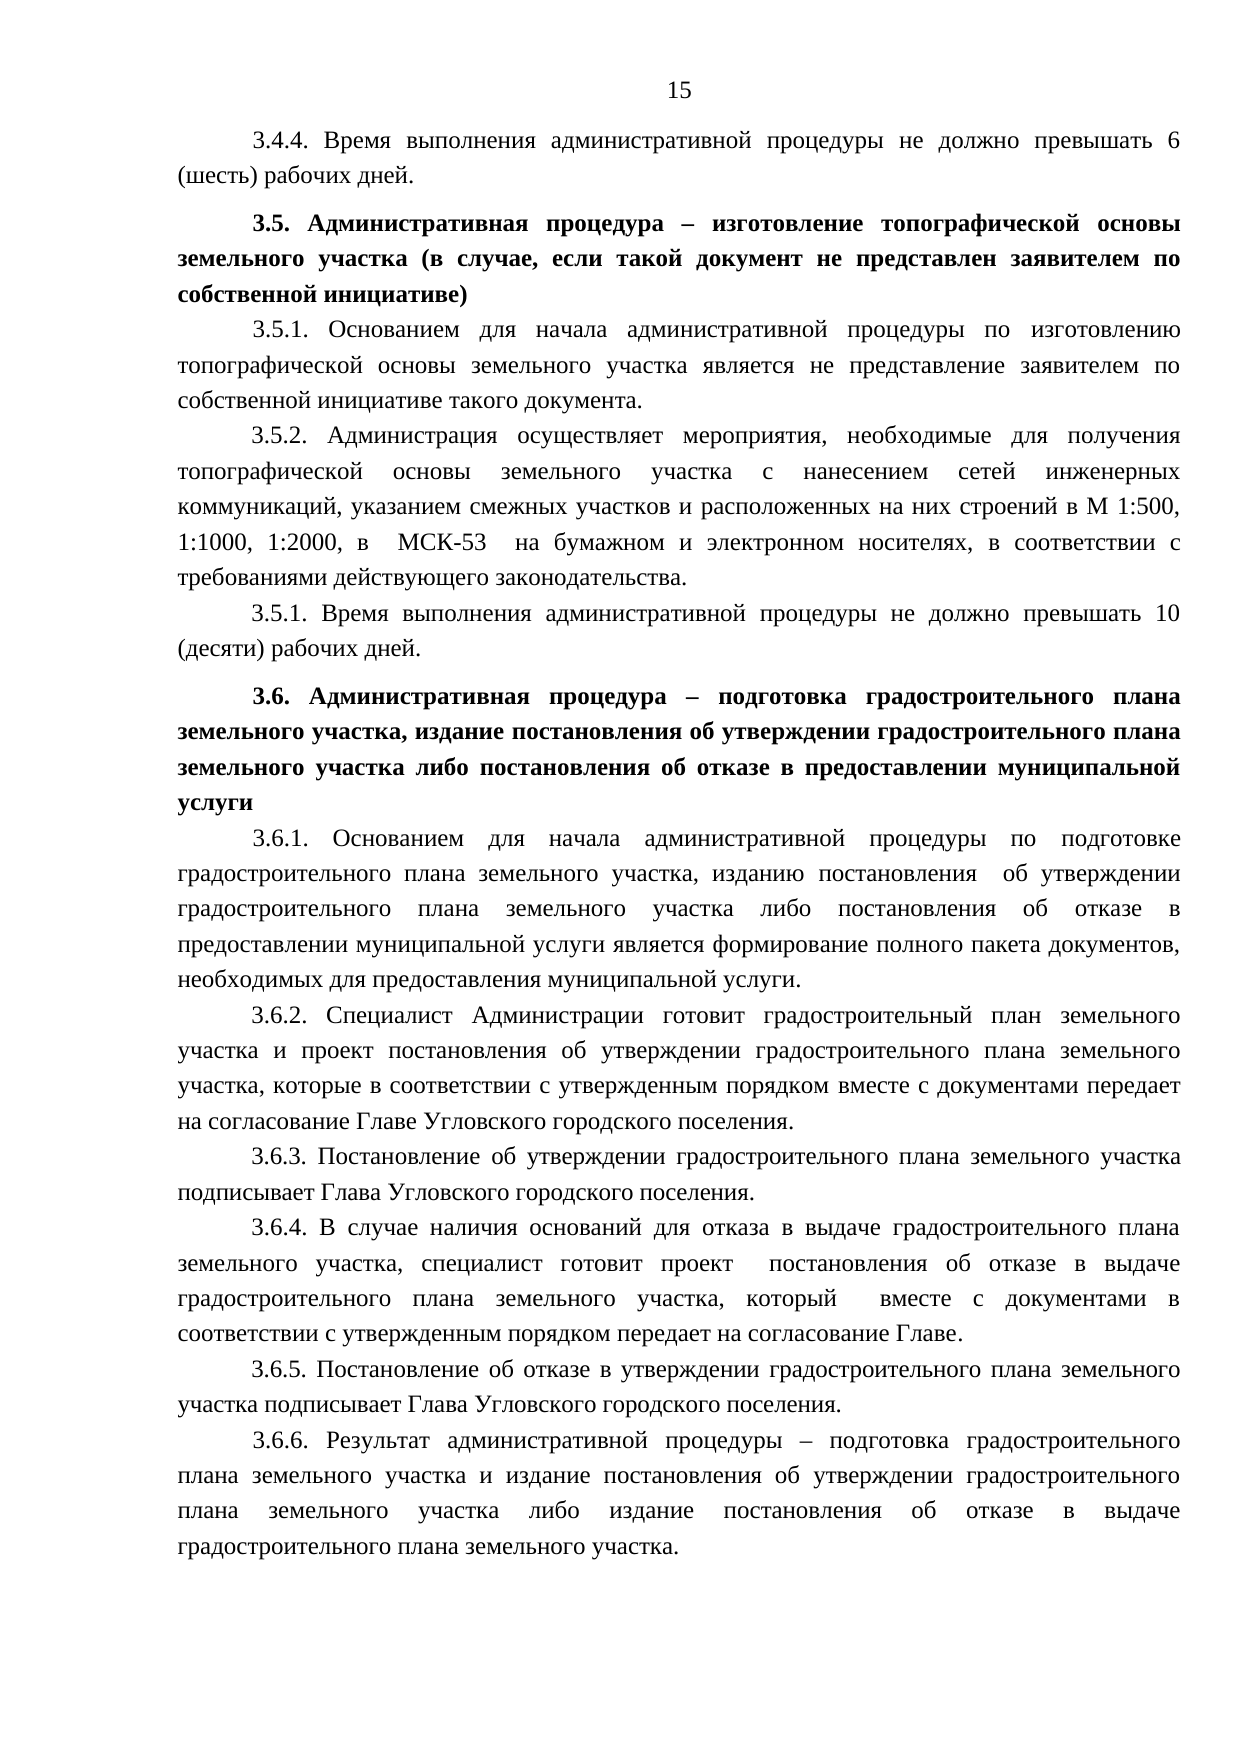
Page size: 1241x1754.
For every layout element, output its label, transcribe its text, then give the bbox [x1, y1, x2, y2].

text 3.5.1. Время выполнения административной процедуры не должно превышать 10 (десяти) рабочих дней. [177, 591, 1181, 662]
text 3.6. Административная процедура – подготовка градостроительного плана земельного участка, издание постановления об утверждении градостроительного плана земельного участка либо постановления об отказе в предоставлении муниципальной услуги [177, 674, 1181, 816]
text 3.6.1. Основанием для начала административной процедуры по подготовке градостроительного плана земельного участка, изданию постановления об утверждении градостроительного плана земельного участка либо постановления об отказе в предоставлении муниципальной услуги является формирование полного пакета документов, необходимых для предоставления муниципальной услуги. [177, 816, 1181, 993]
text 3.6.3. Постановление об утверждении градостроительного плана земельного участка подписывает Глава Угловского городского поселения. [177, 1135, 1181, 1206]
text 3.5.1. Основанием для начала административной процедуры по изготовлению топографической основы земельного участка является не представление заявителем по собственной инициативе такого документа. [177, 308, 1181, 414]
text 3.6.4. В случае наличия оснований для отказа в выдаче градостроительного плана земельного участка, специалист готовит проект постановления об отказе в выдаче градостроительного плана земельного участка, который вместе с документами в соответствии с утвержденным порядком передает на согласование Главе. [177, 1206, 1181, 1347]
text 3.6.6. Результат административной процедуры – подготовка градостроительного плана земельного участка и издание постановления об утверждении градостроительного плана земельного участка либо издание постановления об отказе в выдаче градостроительного плана земельного участка. [177, 1418, 1181, 1560]
text 3.6.5. Постановление об отказе в утверждении градостроительного плана земельного участка подписывает Глава Угловского городского поселения. [177, 1347, 1181, 1418]
text 3.6.2. Специалист Администрации готовит градостроительный план земельного участка и проект постановления об утверждении градостроительного плана земельного участка, которые в соответствии с утвержденным порядком вместе с документами передает на согласование Главе Угловского городского поселения. [177, 993, 1181, 1135]
text 3.4.4. Время выполнения административной процедуры не должно превышать 6 (шесть) рабочих дней. [177, 118, 1181, 189]
text 3.5. Административная процедура – изготовление топографической основы земельного участка (в случае, если такой документ не представлен заявителем по собственной инициативе) [177, 201, 1181, 308]
text 3.5.2. Администрация осуществляет мероприятия, необходимые для получения топографической основы земельного участка с нанесением сетей инженерных коммуникаций, указанием смежных участков и расположенных на них строений в М 1:500, 1:1000, 1:2000, в МСК-53 на бумажном и электронном носителях, в соответствии с требованиями действующего законодательства. [177, 414, 1181, 591]
